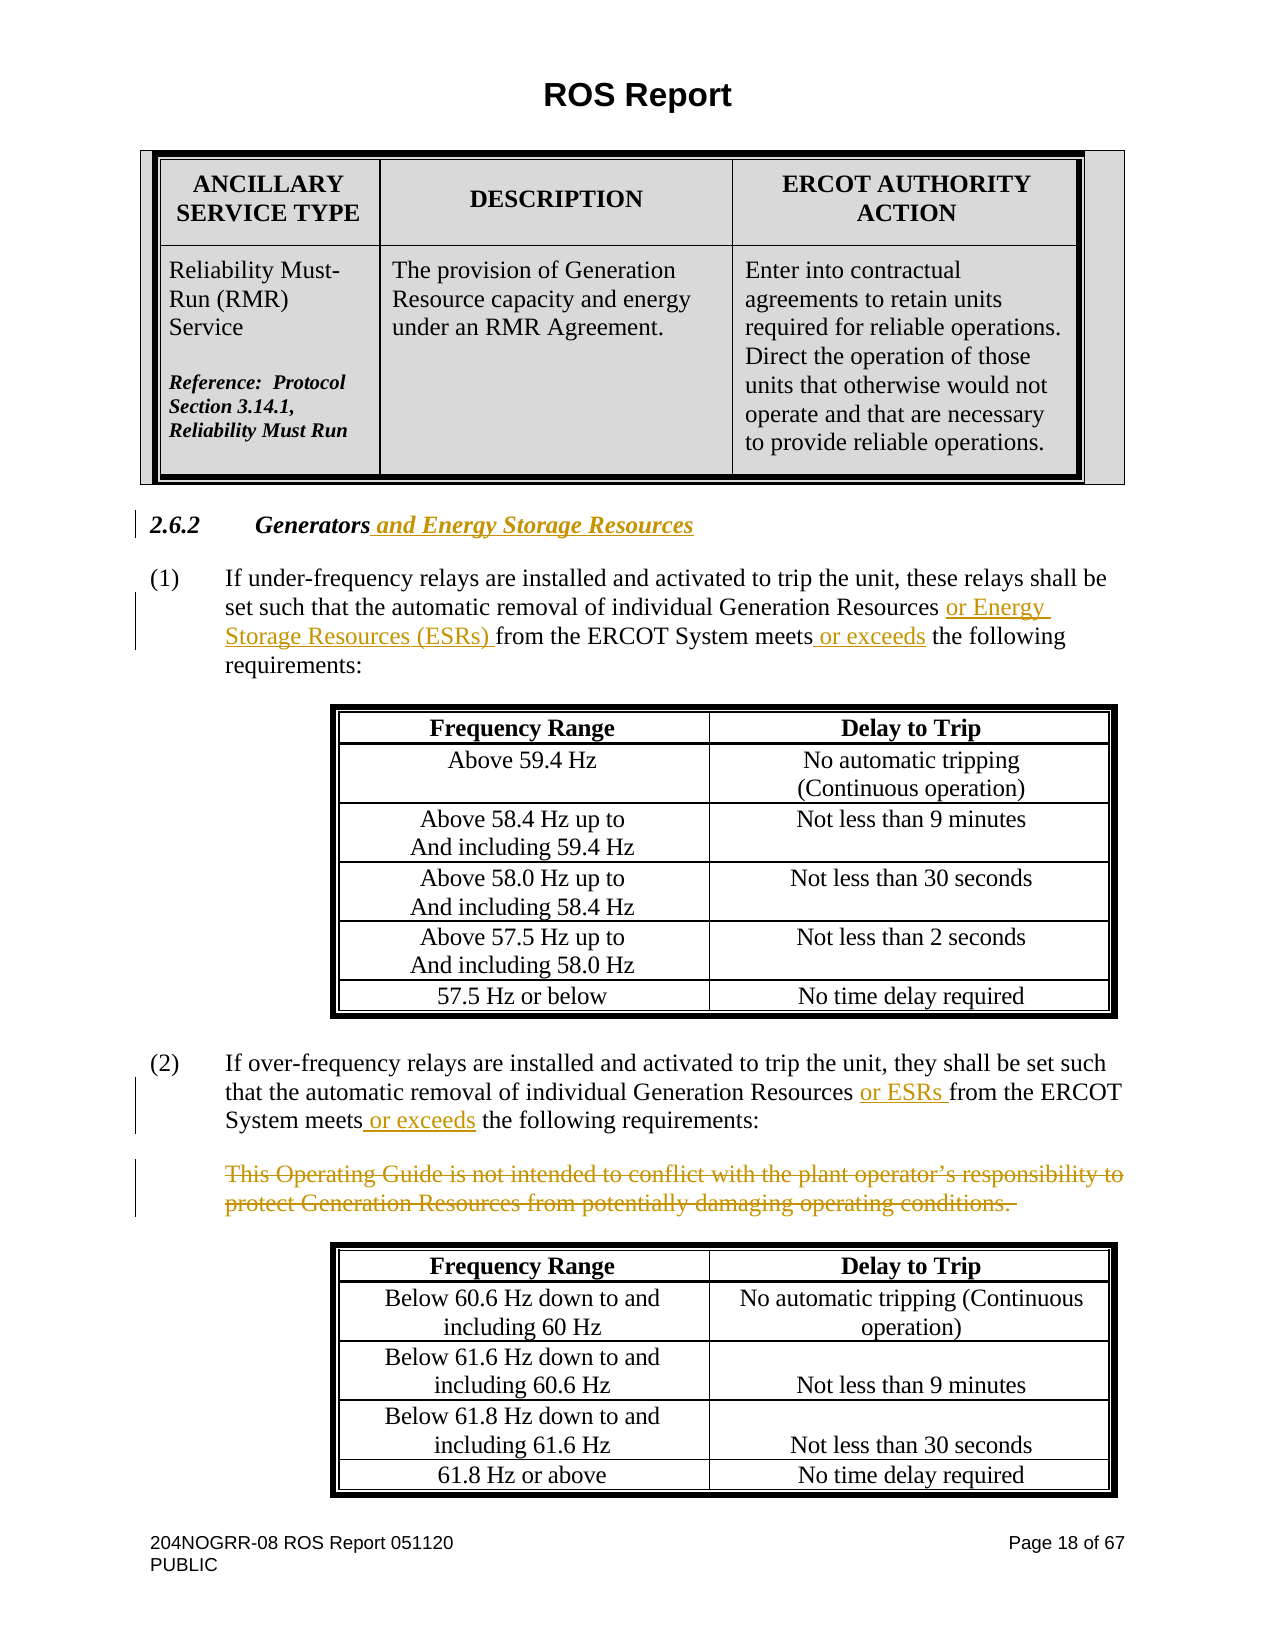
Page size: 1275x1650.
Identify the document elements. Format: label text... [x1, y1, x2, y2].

table_cell Not less than 9 minutes [710, 1342, 1108, 1399]
table_cell Below 60.6 Hz down to and including 60 Hz [340, 1283, 709, 1340]
table_cell Above 59.4 Hz [340, 745, 709, 802]
text (1) If under-frequency relays are installed and activated to trip the unit, these relays shall be set such that the automatic removal of individual Generation Resources from the ERCOT System meets the following requirements: [150, 563, 1125, 678]
table_header Delay to Trip [710, 1251, 1108, 1280]
text 2.6.2 Generators [150, 510, 1125, 538]
table_cell Not less than 30 seconds [710, 863, 1108, 920]
table_cell No automatic tripping (Continuous operation) [710, 1283, 1108, 1340]
table_cell No time delay required [710, 981, 1108, 1010]
table_cell No automatic tripping (Continuous operation) [710, 745, 1108, 802]
table_cell Below 61.8 Hz down to and including 61.6 Hz [340, 1401, 709, 1458]
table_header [141, 151, 152, 484]
table_header Delay to Trip [710, 713, 1108, 742]
table_cell Above 58.4 Hz up to And including 59.4 Hz [340, 804, 709, 861]
table_cell Below 61.6 Hz down to and including 60.6 Hz [340, 1342, 709, 1399]
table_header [1085, 151, 1124, 484]
table_header Frequency Range [340, 1251, 709, 1280]
table_cell Above 57.5 Hz up to And including 58.0 Hz [340, 922, 709, 979]
table_cell 61.8 Hz or above [340, 1460, 709, 1489]
table_cell 57.5 Hz or below [340, 981, 709, 1010]
table_cell Above 58.0 Hz up to And including 58.4 Hz [340, 863, 709, 920]
text (2) If over-frequency relays are installed and activated to trip the unit, they shall be set such that the automatic removal of individual Generation Resources from the ERCOT System meets the following requirements: [150, 1048, 1125, 1134]
table_cell No time delay required [710, 1460, 1108, 1489]
table_cell Not less than 9 minutes [710, 804, 1108, 861]
table_cell Not less than 2 seconds [710, 922, 1108, 979]
table_cell Not less than 30 seconds [710, 1401, 1108, 1458]
table_header Frequency Range [340, 713, 709, 742]
